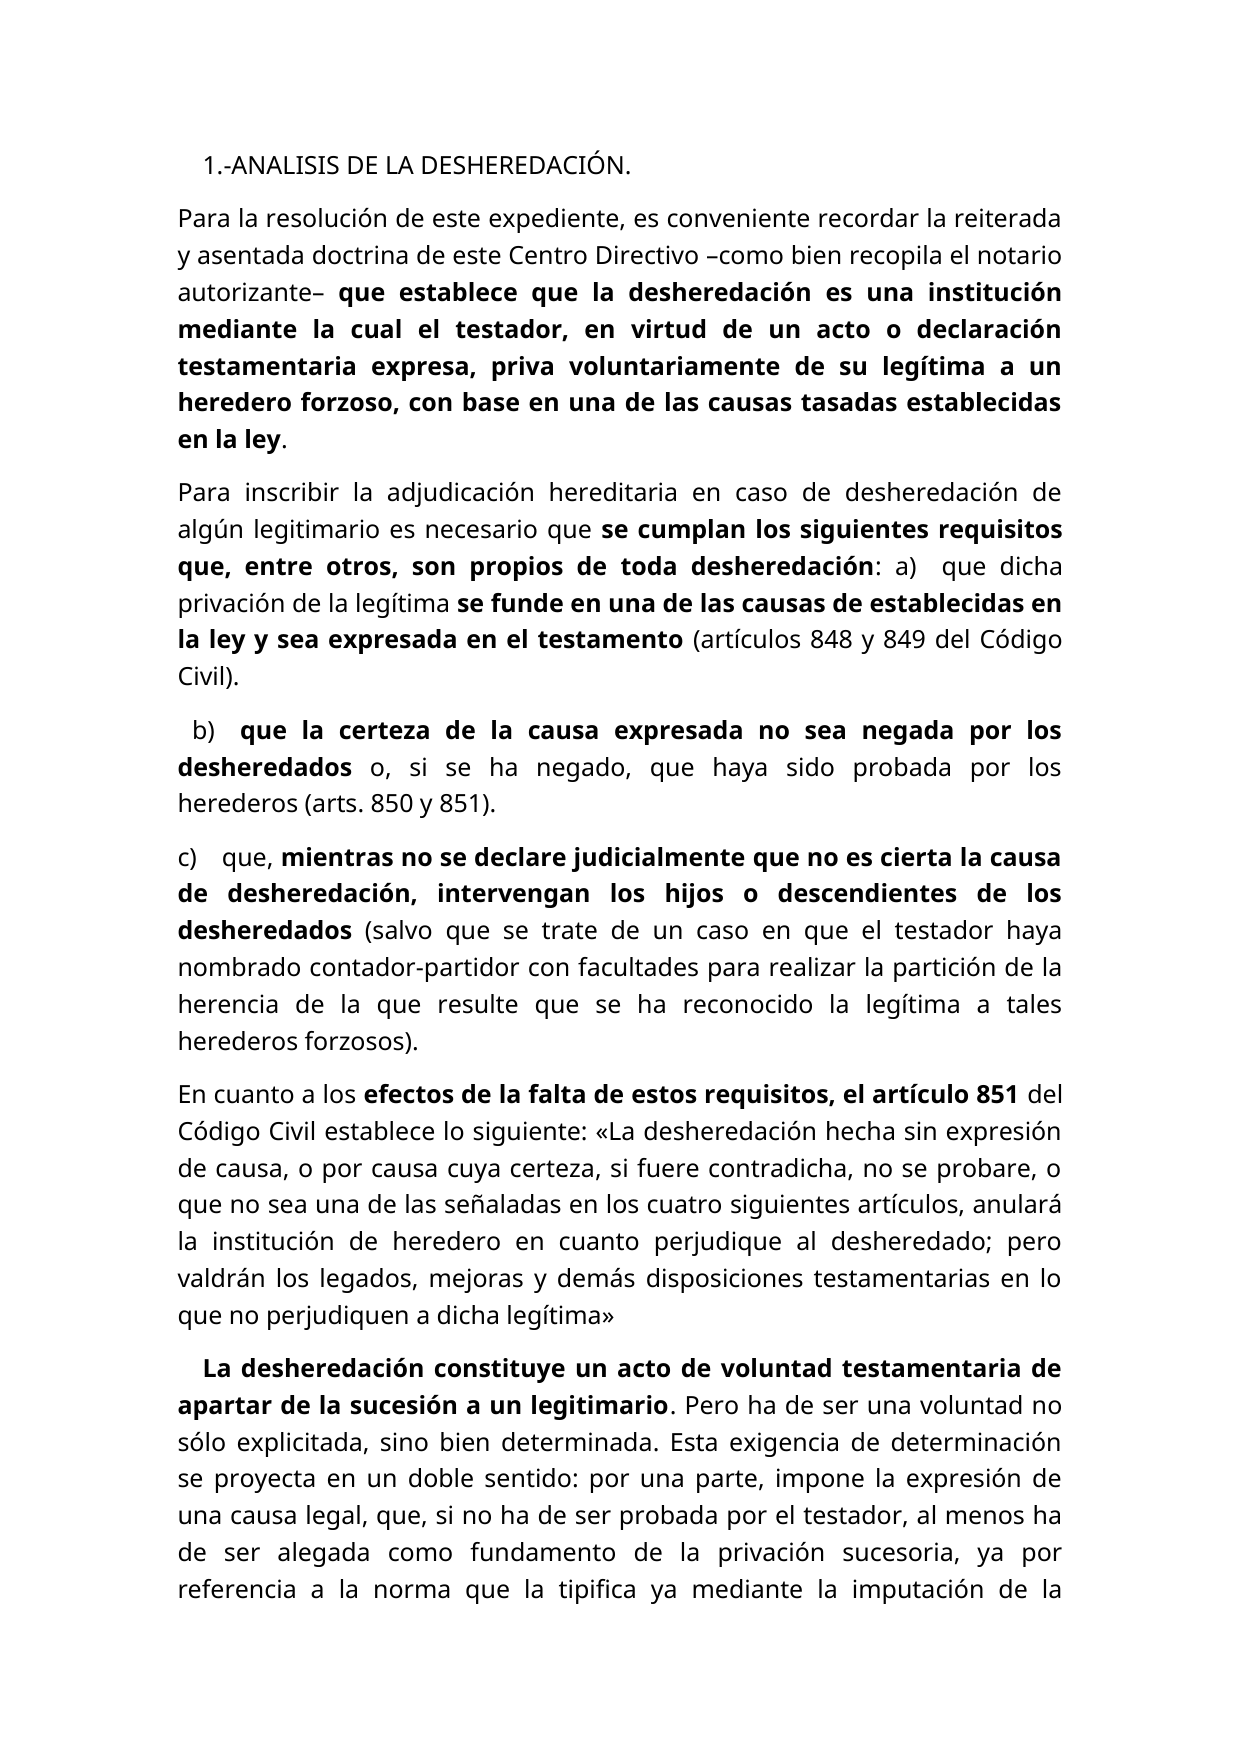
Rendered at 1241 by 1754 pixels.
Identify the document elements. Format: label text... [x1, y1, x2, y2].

text c) que, mientras no se declare judicialmente que no es cierta la causa de desheredación, intervengan los hijos o descendientes de los desheredados (salvo que se trate de un caso en que el testador haya nombrado contador-partidor con facultades para realizar la partición de la herencia de la que resulte que se ha reconocido la legítima a tales herederos forzosos). [177, 839, 1063, 1057]
text Para la resolución de este expediente, es conveniente recordar la reiterada y asentada doctrina de este Centro Directivo –como bien recopila el notario autorizante– que establece que la desheredación es una institución mediante la cual el testador, en virtud de un acto o declaración testamentaria expresa, priva voluntariamente de su legítima a un heredero forzoso, con base en una de las causas tasadas establecidas en la ley. [177, 201, 1063, 456]
text Para inscribir la adjudicación hereditaria en caso de desheredación de algún legitimario es necesario que se cumplan los siguientes requisitos que, entre otros, son propios de toda desheredación: a) que dicha privación de la legítima se funde en una de las causas de establecidas en la ley y sea expresada en el testamento (artículos 848 y 849 del Código Civil). [177, 475, 1063, 693]
text 1.-ANALISIS DE LA DESHEREDACIÓN. [177, 148, 1063, 182]
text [177, 1351, 1063, 1605]
text En cuanto a los efectos de la falta de estos requisitos, el artículo 851 del Código Civil establece lo siguiente: «La desheredación hecha sin expresión de causa, o por causa cuya certeza, si fuere contradicha, no se probare, o que no sea una de las señaladas en los cuatro siguientes artículos, anulará la institución de heredero en cuanto perjudique al desheredado; pero valdrán los legados, mejoras y demás disposiciones testamentarias en lo que no perjudiquen a dicha legítima» [177, 1077, 1063, 1331]
text b) que la certeza de la causa expresada no sea negada por los desheredados o, si se ha negado, que haya sido probada por los herederos (arts. 850 y 851). [177, 712, 1063, 820]
